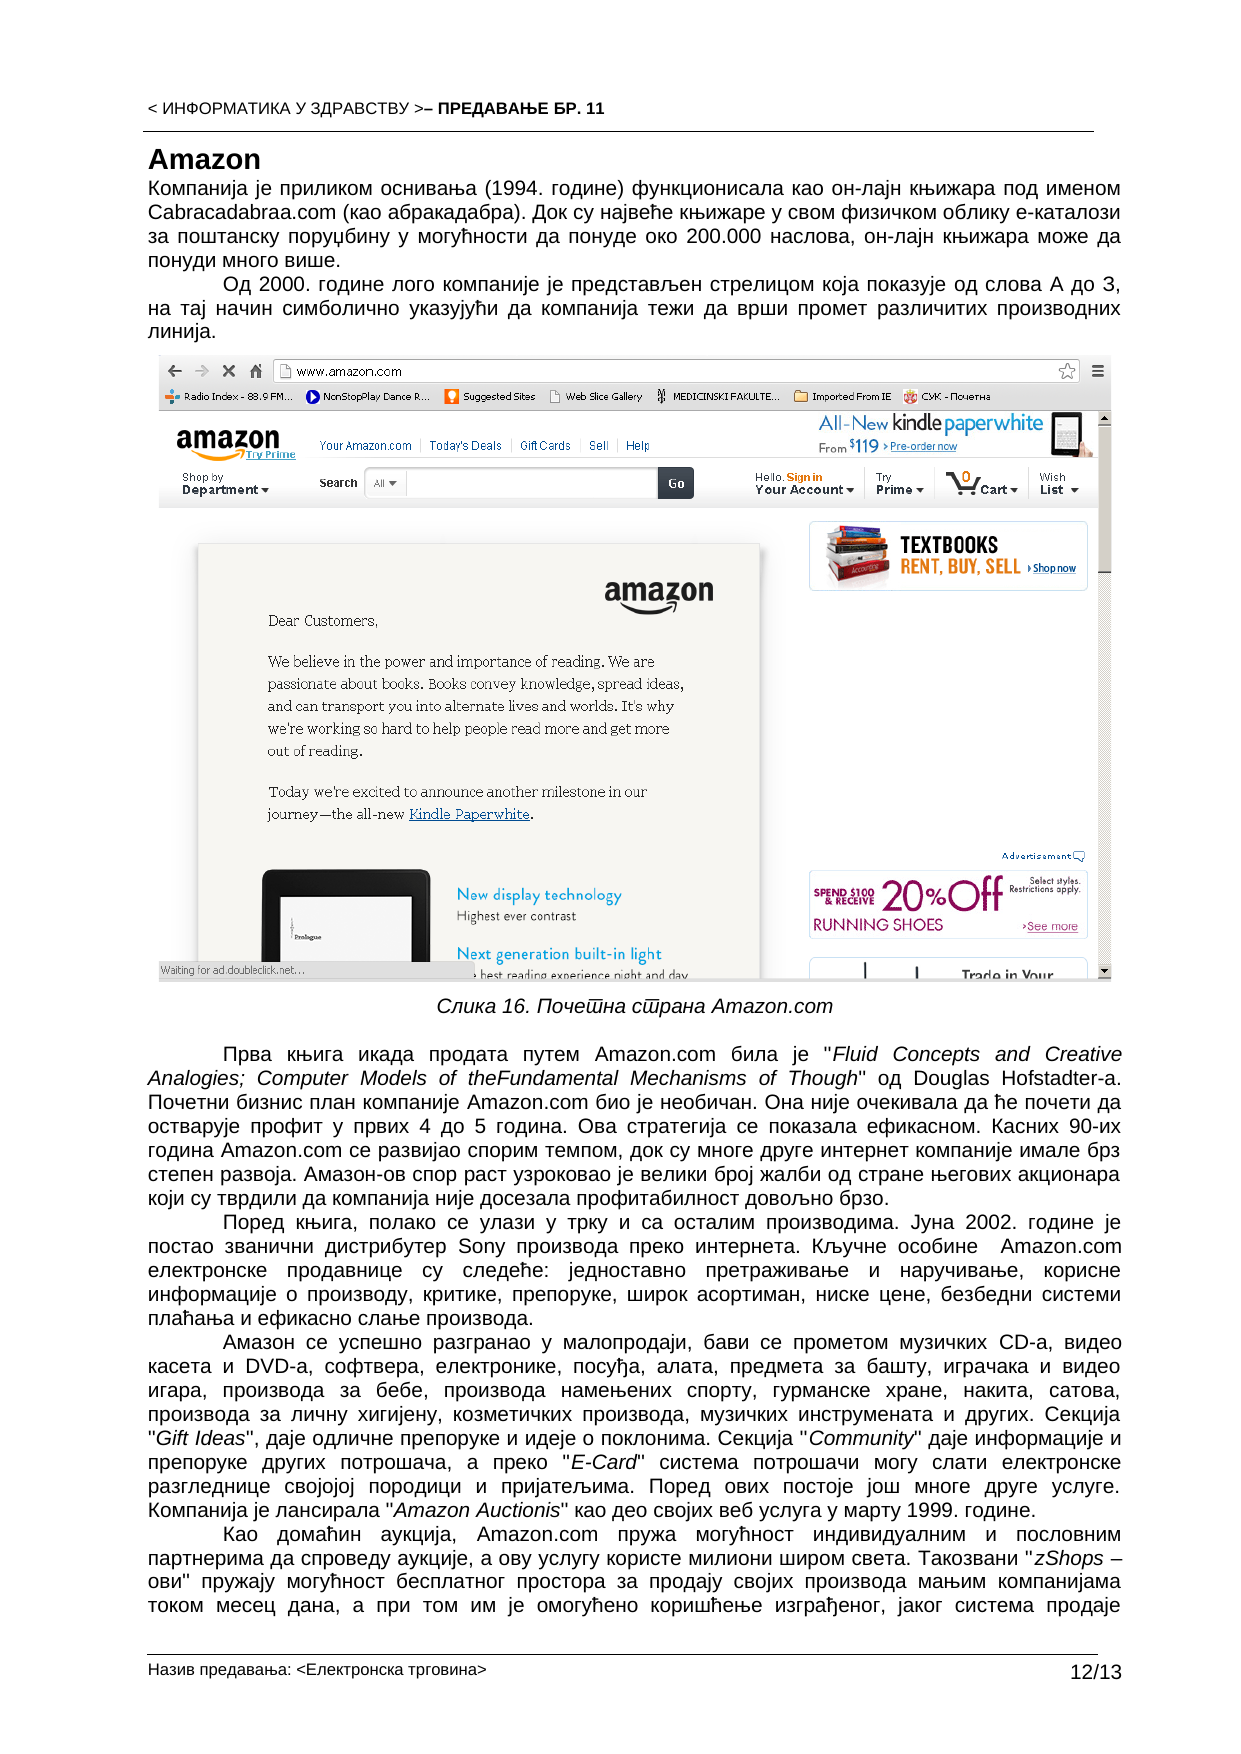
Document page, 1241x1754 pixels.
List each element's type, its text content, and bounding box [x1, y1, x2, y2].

text Поред књига, полако се улази у трку и са осталим производима. Јуна 2002. године је постао званични дистрибутер Sony производа преко интернета. Кључне особине Amazon.com електронске продавнице су следеће: једноставно претраживање и наручивање, корисне информације о производу, критике, препоруке, широк асортиман, ниске цене, безбедни системи плаћања и ефикасно слање производа. [148, 1210, 1122, 1330]
text Од 2000. године лого компаније је представљен стрелицом која показује од слова А до З, на тај начин симболично указујући да компанија тежи да врши промет различитих производних линија. [148, 271, 1122, 343]
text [148, 1521, 1122, 1617]
text Амазон се успешно разгранао у малопродаји, бави се прометом музичких CD-а, видео касета и -а, софтвера, електронике, посуђа, алата, предмета за башту, играчака и видео игара, производа за бебе, производа намењених спорту, гурманске хране, накита, сатова, производа за личну хигијену, козметичких производа, музичких инструмената и других. Секција ''Gift Ideas'', даје одличне препоруке и идеје о поклонима. Секција ''Community'' даје информације и препоруке других потрошача, а преко ''E-Card'' система потрошачи могу слати електронске разгледнице својојој породици и пријатељима. Поред ових постоје још многе друге услуге. Компанија је лансирала ''Amazon Auctionis'' као део својих веб услуга у марту 1999. године. [148, 1330, 1122, 1521]
text Amazon Компанија је приликом оснивања (1994. године) функционисала као он-лајн књижара под именом Cabracadabraа.com (као абракадабра). Док су највеће књижаре у свом физичком облику е-каталози за поштанску поруџбину у могућности да понуде око 200.000 наслова, он-лајн књижара може да понуди много више. [148, 142, 1122, 271]
text Прва књига икада продата путем Amazon.com била је ''Fluid Concepts and Creative Analogies; Computer Models of theFundamental Mechanisms of Though'' од Douglas Hofstadter-а. Почетни бизнис план компаније Amazon.com био је необичан. Она није очекивала да ће почети да остварује профит у првих 4 до 5 година. Ова стратегија се показала ефикасном. Касних 90-их година Amazon.com се развијао спорим темпом, док су многе друге интернет компаније имале брз степен развоја. Амазон-ов спор раст узроковао је велики број жалби од стране његових акционара који су тврдили да компанија није досезала профитабилност довољно брзо. [148, 1042, 1122, 1210]
text Слика 16. Почетна страна Amazon.com [148, 994, 1122, 1018]
picture [158, 355, 1112, 982]
